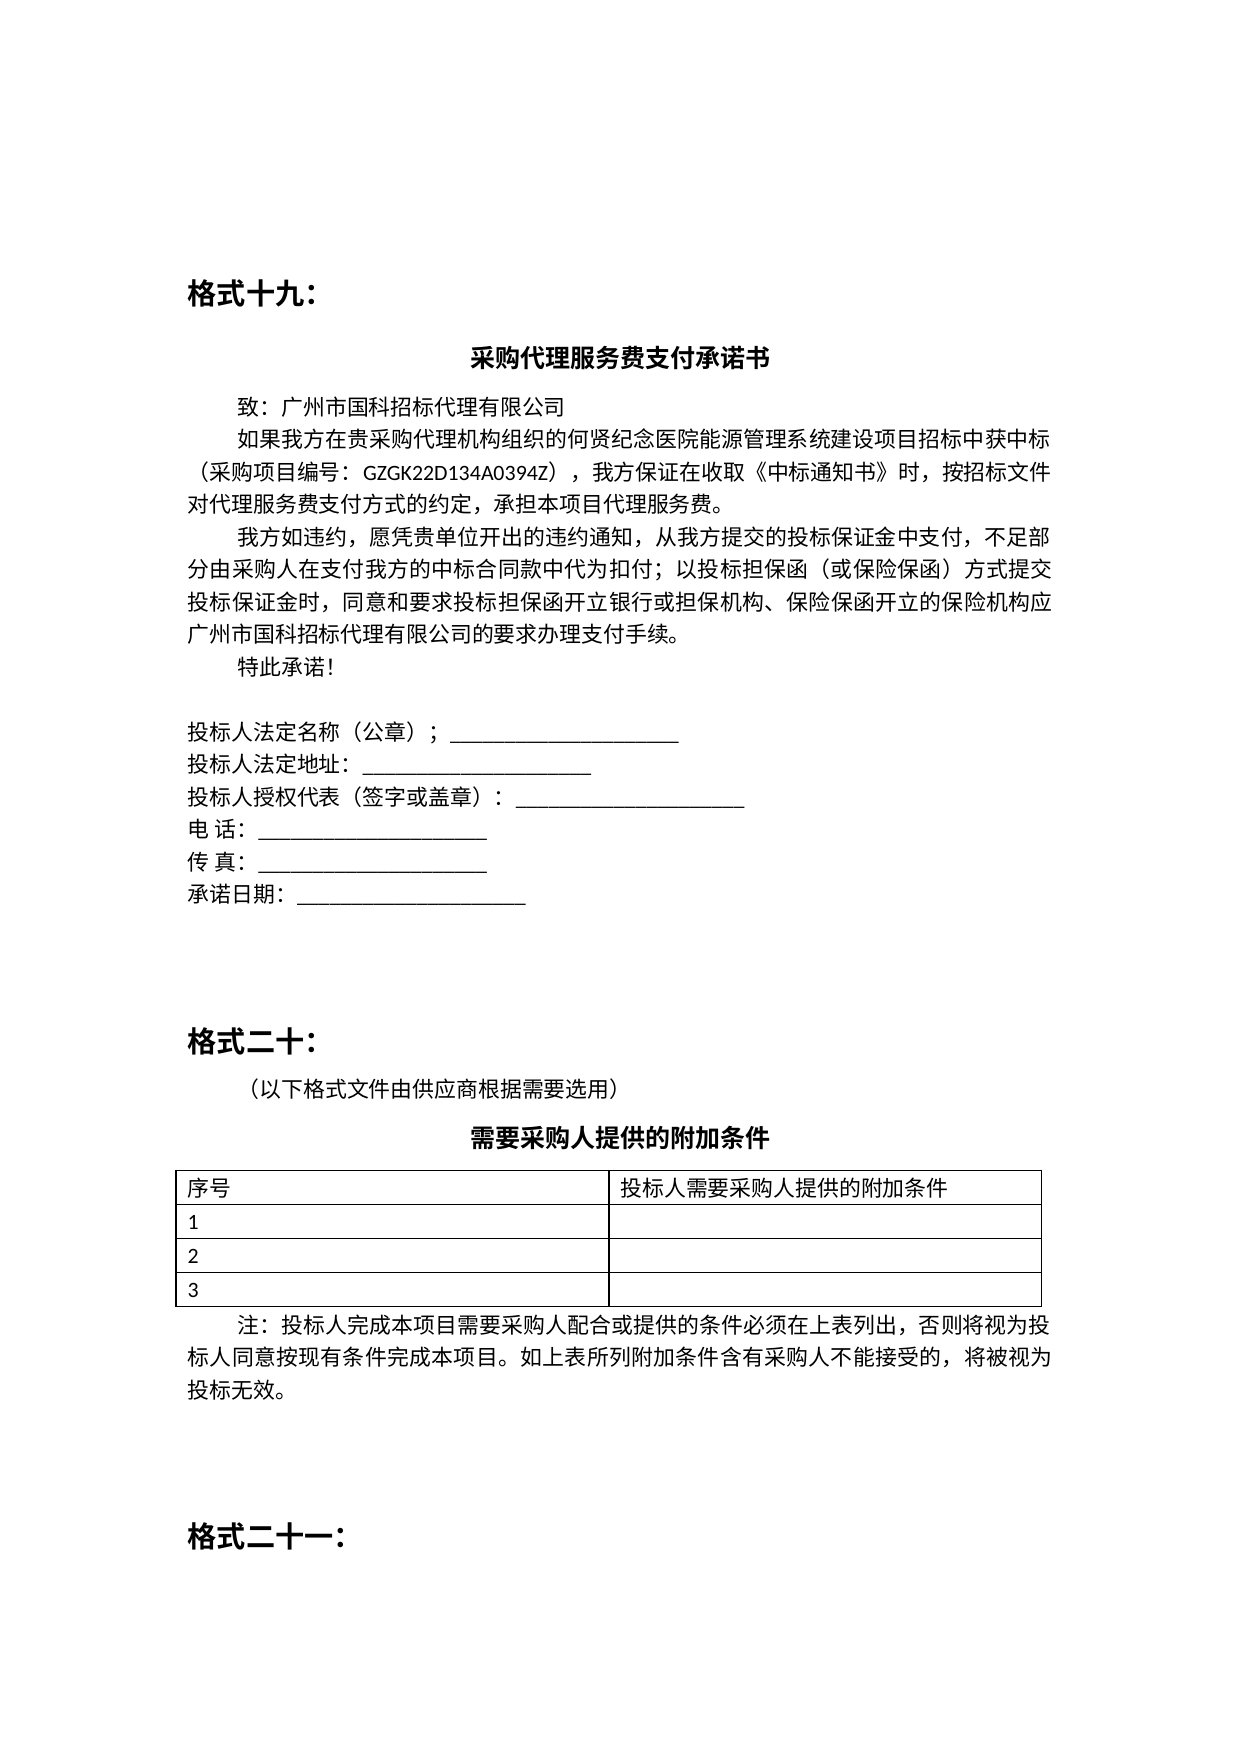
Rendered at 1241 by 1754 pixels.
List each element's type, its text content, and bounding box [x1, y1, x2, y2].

text （以下格式文件由供应商根据需要选用） [187, 1072, 1053, 1104]
text 格式二十一： [187, 1502, 1053, 1567]
table_cell 3 [177, 1273, 608, 1306]
table_cell 1 [177, 1205, 608, 1238]
text 如果我方在贵采购代理机构组织的何贤纪念医院能源管理系统建设项目招标中获中标（采购项目编号：GZGK22D134A0394Z），我方保证在收取《中标通知书》时，按招标文件对代理服务费支付方式的约定，承担本项目代理服务费。 [187, 422, 1053, 519]
table_cell [610, 1273, 1041, 1306]
text 格式二十： [187, 1007, 1053, 1072]
table_cell [610, 1205, 1041, 1238]
table_cell [610, 1239, 1041, 1272]
text 采购代理服务费支付承诺书 [187, 324, 1053, 389]
text 传 真：_____________________ [187, 844, 1053, 877]
table_header 序号 [177, 1171, 608, 1203]
text 投标人法定地址：_____________________ [187, 747, 1053, 779]
text 需要采购人提供的附加条件 [187, 1104, 1053, 1169]
text 特此承诺！ [187, 649, 1053, 682]
table_cell 2 [177, 1239, 608, 1272]
text 承诺日期：_____________________ [187, 877, 1053, 909]
text 我方如违约，愿凭贵单位开出的违约通知，从我方提交的投标保证金中支付，不足部分由采购人在支付我方的中标合同款中代为扣付；以投标担保函（或保险保函）方式提交投标保证金时，同意和要求投标担保函开立银行或担保机构、保险保函开立的保险机构应广州市国科招标代理有限公司的要求办理支付手续。 [187, 519, 1053, 649]
text 投标人法定名称（公章）；_____________________ [187, 714, 1053, 747]
text 电 话：_____________________ [187, 812, 1053, 844]
text 投标人授权代表（签字或盖章）：_____________________ [187, 779, 1053, 812]
text 格式十九： [187, 259, 1053, 324]
table_header 投标人需要采购人提供的附加条件 [610, 1171, 1041, 1203]
text 注：投标人完成本项目需要采购人配合或提供的条件必须在上表列出，否则将视为投标人同意按现有条件完成本项目。如上表所列附加条件含有采购人不能接受的，将被视为投标无效。 [187, 1307, 1053, 1405]
text 致：广州市国科招标代理有限公司 [187, 389, 1053, 422]
